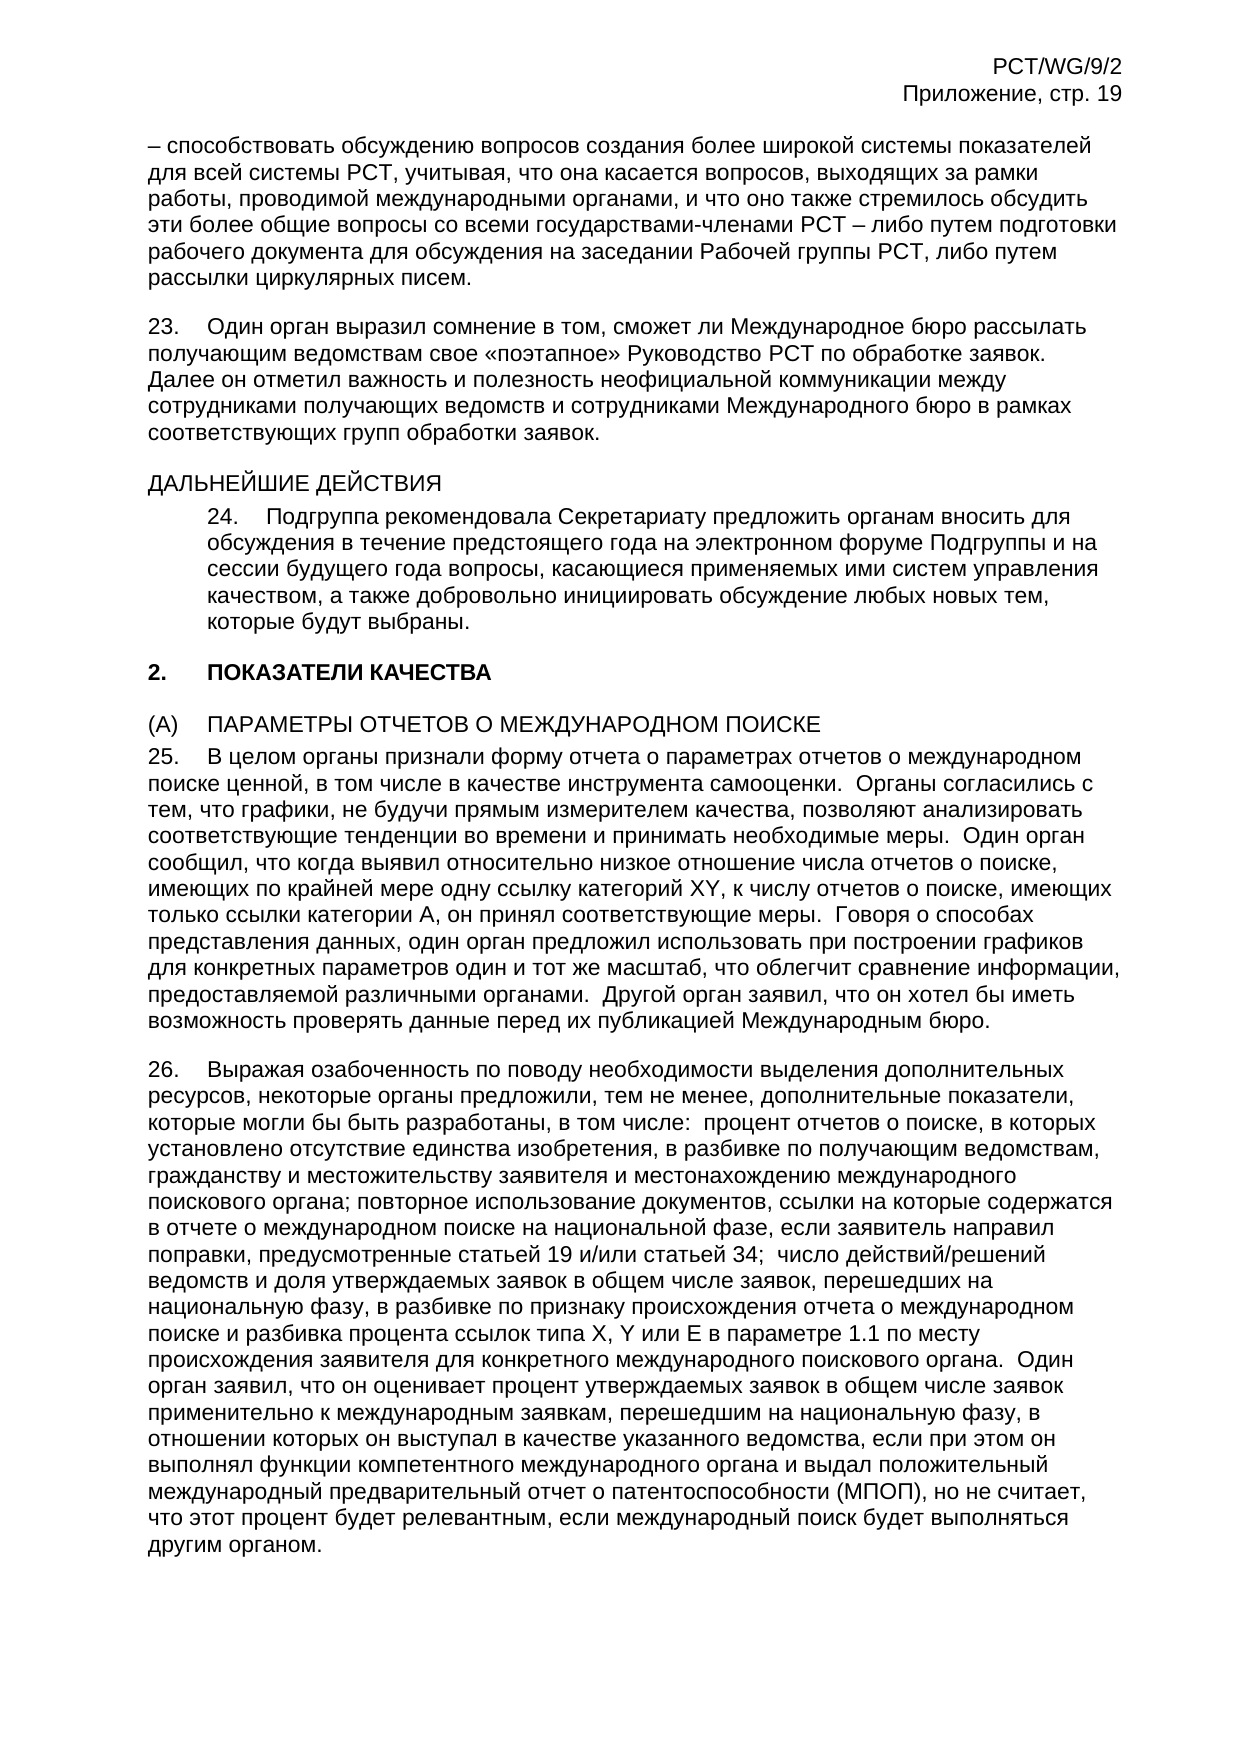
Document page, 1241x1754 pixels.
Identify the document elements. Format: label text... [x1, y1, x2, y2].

subtitle 2. ПОКАЗАТЕЛИ КАЧЕСТВА [148, 659, 1122, 686]
list В целом органы признали форму отчета о параметрах отчетов о международном поиске ценной, в том числе в качестве инструмента самооценки. Органы согласились с тем, что графики, не будучи прямым измерителем качества, позволяют анализировать соответствующие тенденции во времени и принимать необходимые меры. Один орган сообщил, что когда выявил относительно низкое отношение числа отчетов о поиске, имеющих по крайней мере одну ссылку категорий XY, к числу отчетов о поиске, имеющих только ссылки категории A, он принял соответствующие меры. Говоря о способах представления данных, один орган предложил использовать при построении графиков для конкретных параметров один и тот же масштаб, что облегчит сравнение информации, предоставляемой различными органами. Другой орган заявил, что он хотел бы иметь возможность проверять данные перед их публикацией Международным бюро. [148, 743, 1122, 1033]
list Один орган выразил сомнение в том, сможет ли Международное бюро рассылать получающим ведомствам свое «поэтапное» Руководство PCT по обработке заявок. Далее он отметил важность и полезность неофициальной коммуникации между сотрудниками получающих ведомств и сотрудниками Международного бюро в рамках соответствующих групп обработки заявок. [148, 313, 1122, 445]
subtitle Дальнейшие действия [148, 470, 1122, 496]
list Выражая озабоченность по поводу необходимости выделения дополнительных ресурсов, некоторые органы предложили, тем не менее, дополнительные показатели, которые могли бы быть разработаны, в том числе: процент отчетов о поиске, в которых установлено отсутствие единства изобретения, в разбивке по получающим ведомствам, гражданству и местожительству заявителя и местонахождению международного поискового органа; повторное использование документов, ссылки на которые содержатся в отчете о международном поиске на национальной фазе, если заявитель направил поправки, предусмотренные статьей 19 и/или статьей 34; число действий/решений ведомств и доля утверждаемых заявок в общем числе заявок, перешедших на национальную фазу, в разбивке по признаку происхождения отчета о международном поиске и разбивка процента ссылок типа X, Y или E в параметре 1.1 по месту происхождения заявителя для конкретного международного поискового органа. Один орган заявил, что он оценивает процент утверждаемых заявок в общем числе заявок применительно к международным заявкам, перешедшим на национальную фазу, в отношении которых он выступал в качестве указанного ведомства, если при этом он выполнял функции компетентного международного органа и выдал положительный международный предварительный отчет о патентоспособности (МПОП), но не считает, что этот процент будет релевантным, если международный поиск будет выполняться другим органом. [148, 1056, 1122, 1557]
list Подгруппа рекомендовала Секретариату предложить органам вносить для обсуждения в течение предстоящего года на электронном форуме Подгруппы и на сессии будущего года вопросы, касающиеся применяемых ими систем управления качеством, а также добровольно инициировать обсуждение любых новых тем, которые будут выбраны. [207, 503, 1122, 634]
subtitle (a) параметры ОтчетОВ о международном поиске [148, 711, 1122, 737]
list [148, 132, 1122, 290]
